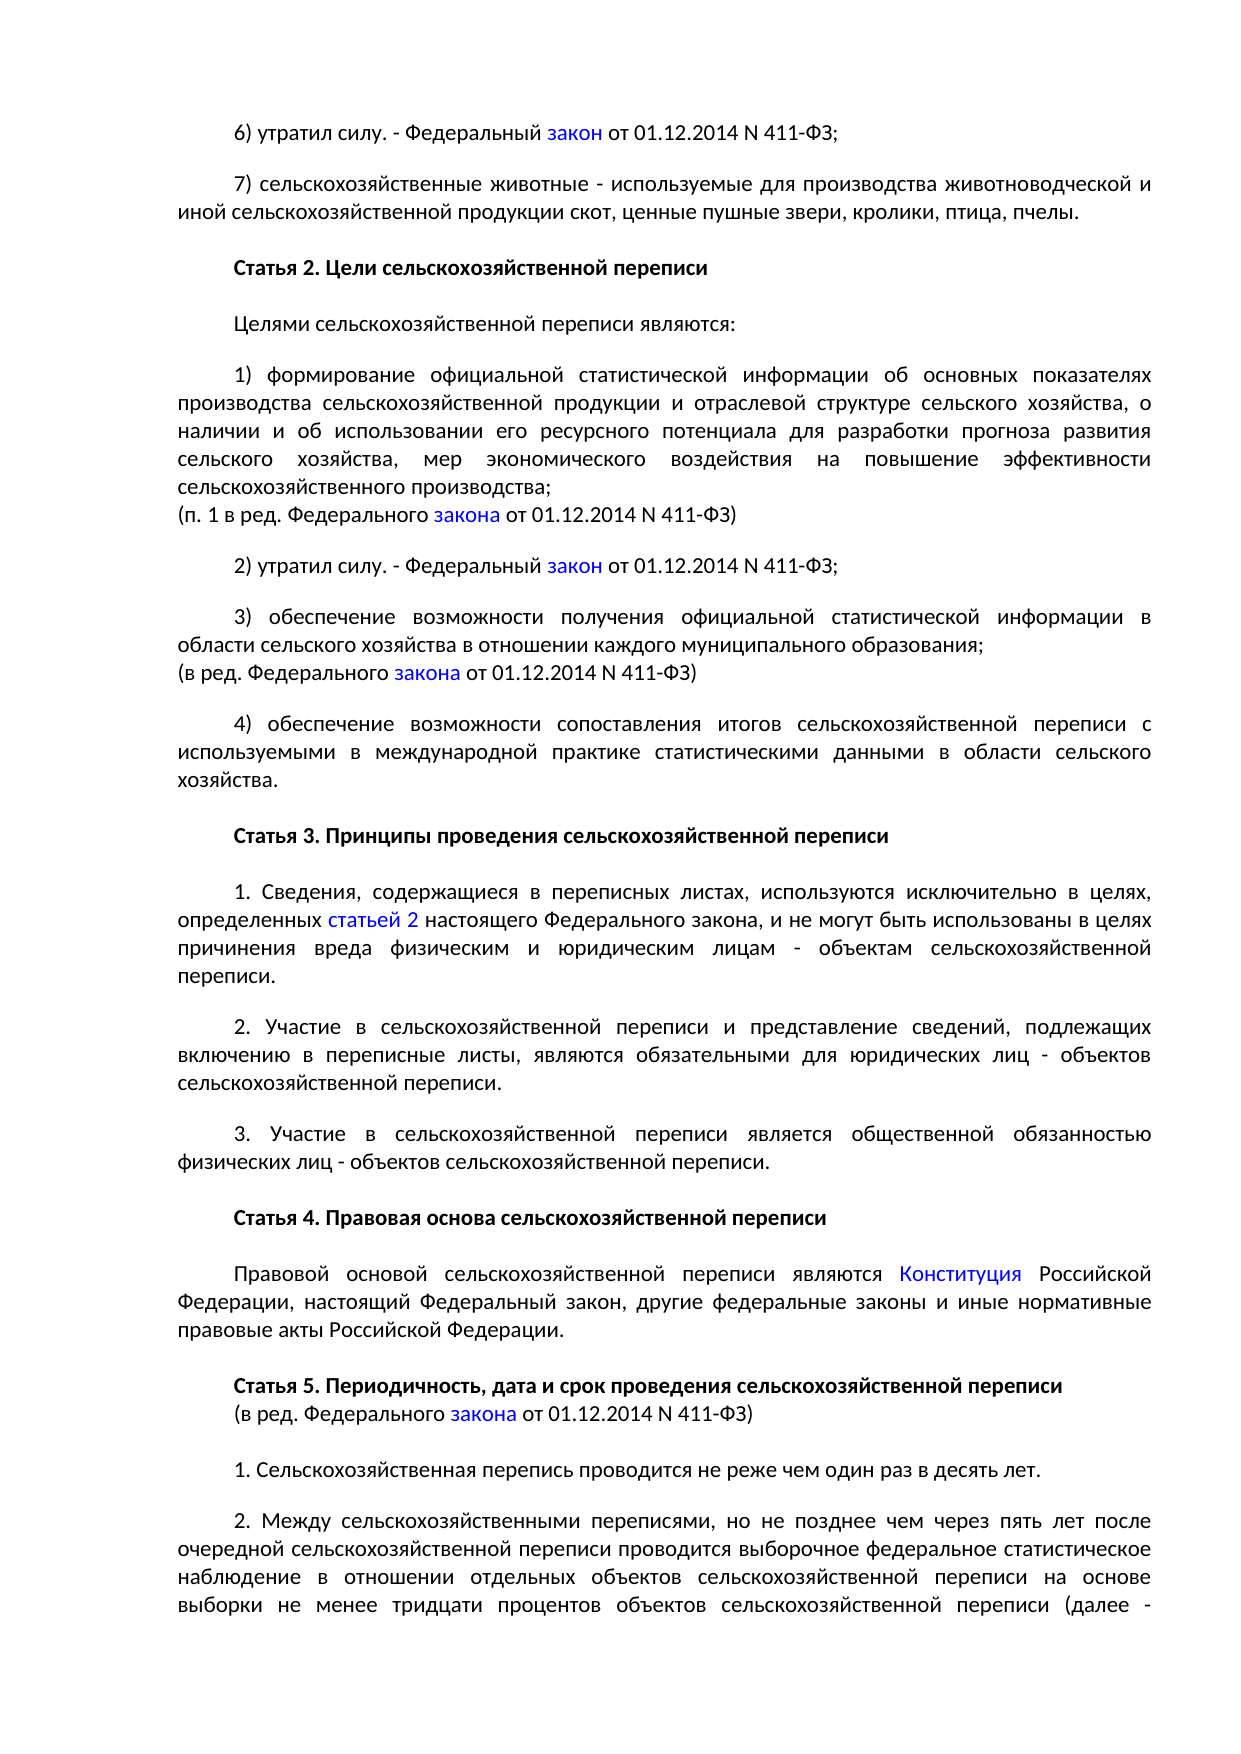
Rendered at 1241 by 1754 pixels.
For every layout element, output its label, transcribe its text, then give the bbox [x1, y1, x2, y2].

text 1. Сведения, содержащиеся в переписных листах, используются исключительно в целях, определенных статьей 2 настоящего Федерального закона, и не могут быть использованы в целях причинения вреда физическим и юридическим лицам - объектам сельскохозяйственной переписи. [177, 877, 1152, 989]
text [177, 1506, 1152, 1618]
text Правовой основой сельскохозяйственной переписи являются Конституция Российской Федерации, настоящий Федеральный закон, другие федеральные законы и иные нормативные правовые акты Российской Федерации. [177, 1259, 1152, 1343]
text Целями сельскохозяйственной переписи являются: [177, 309, 1152, 337]
text 4) обеспечение возможности сопоставления итогов сельскохозяйственной переписи с используемыми в международной практике статистическими данными в области сельского хозяйства. [177, 709, 1152, 793]
text 1. Сельскохозяйственная перепись проводится не реже чем один раз в десять лет. [177, 1455, 1152, 1483]
text (в ред. Федерального закона от 01.12.2014 N 411-ФЗ) [177, 658, 1152, 686]
text 7) сельскохозяйственные животные - используемые для производства животноводческой и иной сельскохозяйственной продукции скот, ценные пушные звери, кролики, птица, пчелы. [177, 169, 1152, 225]
text 2) утратил силу. - Федеральный закон от 01.12.2014 N 411-ФЗ; [177, 551, 1152, 579]
text 1) формирование официальной статистической информации об основных показателях производства сельскохозяйственной продукции и отраслевой структуре сельского хозяйства, о наличии и об использовании его ресурсного потенциала для разработки прогноза развития сельского хозяйства, мер экономического воздействия на повышение эффективности сельскохозяйственного производства; [177, 360, 1152, 500]
title Статья 4. Правовая основа сельскохозяйственной переписи [177, 1203, 1152, 1231]
text 3) обеспечение возможности получения официальной статистической информации в области сельского хозяйства в отношении каждого муниципального образования; [177, 602, 1152, 658]
title Статья 3. Принципы проведения сельскохозяйственной переписи [177, 821, 1152, 849]
title Статья 2. Цели сельскохозяйственной переписи [177, 253, 1152, 281]
text (п. 1 в ред. Федерального закона от 01.12.2014 N 411-ФЗ) [177, 500, 1152, 528]
text 3. Участие в сельскохозяйственной переписи является общественной обязанностью физических лиц - объектов сельскохозяйственной переписи. [177, 1119, 1152, 1175]
text (в ред. Федерального закона от 01.12.2014 N 411-ФЗ) [177, 1399, 1152, 1427]
text 2. Участие в сельскохозяйственной переписи и представление сведений, подлежащих включению в переписные листы, являются обязательными для юридических лиц - объектов сельскохозяйственной переписи. [177, 1012, 1152, 1096]
text 6) утратил силу. - Федеральный закон от 01.12.2014 N 411-ФЗ; [177, 118, 1152, 146]
title Статья 5. Периодичность, дата и срок проведения сельскохозяйственной переписи [177, 1371, 1152, 1399]
